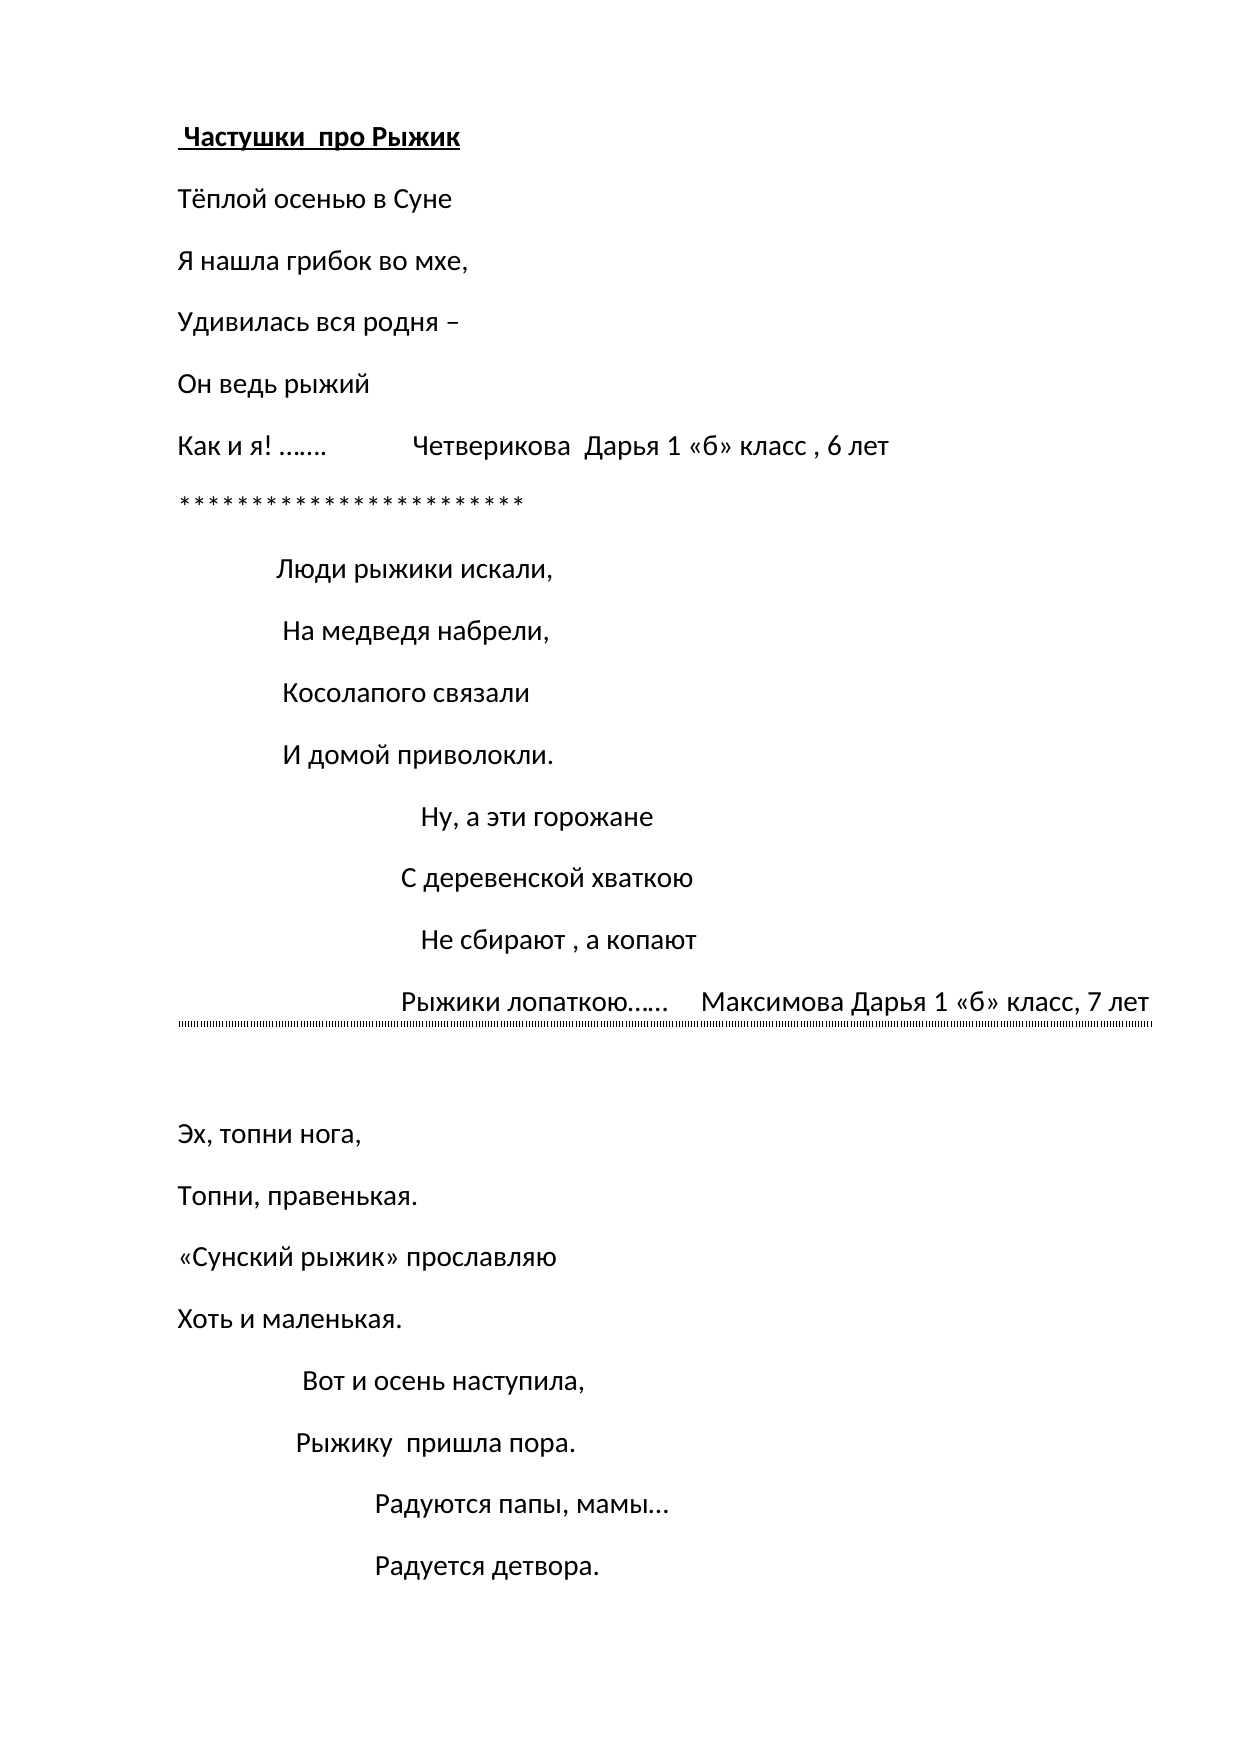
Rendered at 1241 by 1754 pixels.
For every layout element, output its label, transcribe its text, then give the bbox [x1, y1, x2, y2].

text ************************ [177, 489, 1152, 524]
text Тёплой осенью в Суне [177, 180, 1152, 216]
text Рыжики лопаткою…… Максимова Дарья 1 «б» класс, 7 лет [177, 983, 1152, 1027]
text Радуются папы, мамы… [177, 1485, 1152, 1521]
text Он ведь рыжий [177, 365, 1152, 401]
text Частушки про Рыжик [177, 118, 1152, 154]
text Не сбирают , а копают [177, 921, 1152, 957]
text Как и я! ……. Четверикова Дарья 1 «б» класс , 6 лет [177, 427, 1152, 463]
text Хоть и маленькая. [177, 1300, 1152, 1336]
text Радуется детвора. [177, 1547, 1152, 1583]
text Топни, правенькая. [177, 1177, 1152, 1212]
text Люди рыжики искали, [177, 551, 1152, 586]
text Ну, а эти горожане [177, 798, 1152, 833]
text Удивилась вся родня – [177, 303, 1152, 339]
text И домой приволокли. [177, 736, 1152, 771]
text Косолапого связали [177, 674, 1152, 710]
text С деревенской хваткою [177, 859, 1152, 895]
text На медведя набрели, [177, 612, 1152, 648]
text Вот и осень наступила, [177, 1362, 1152, 1397]
text «Сунский рыжик» прославляю [177, 1238, 1152, 1274]
text Эх, топни нога, [177, 1115, 1152, 1150]
text Рыжику пришла пора. [177, 1424, 1152, 1459]
text Я нашла грибок во мхе, [177, 242, 1152, 277]
